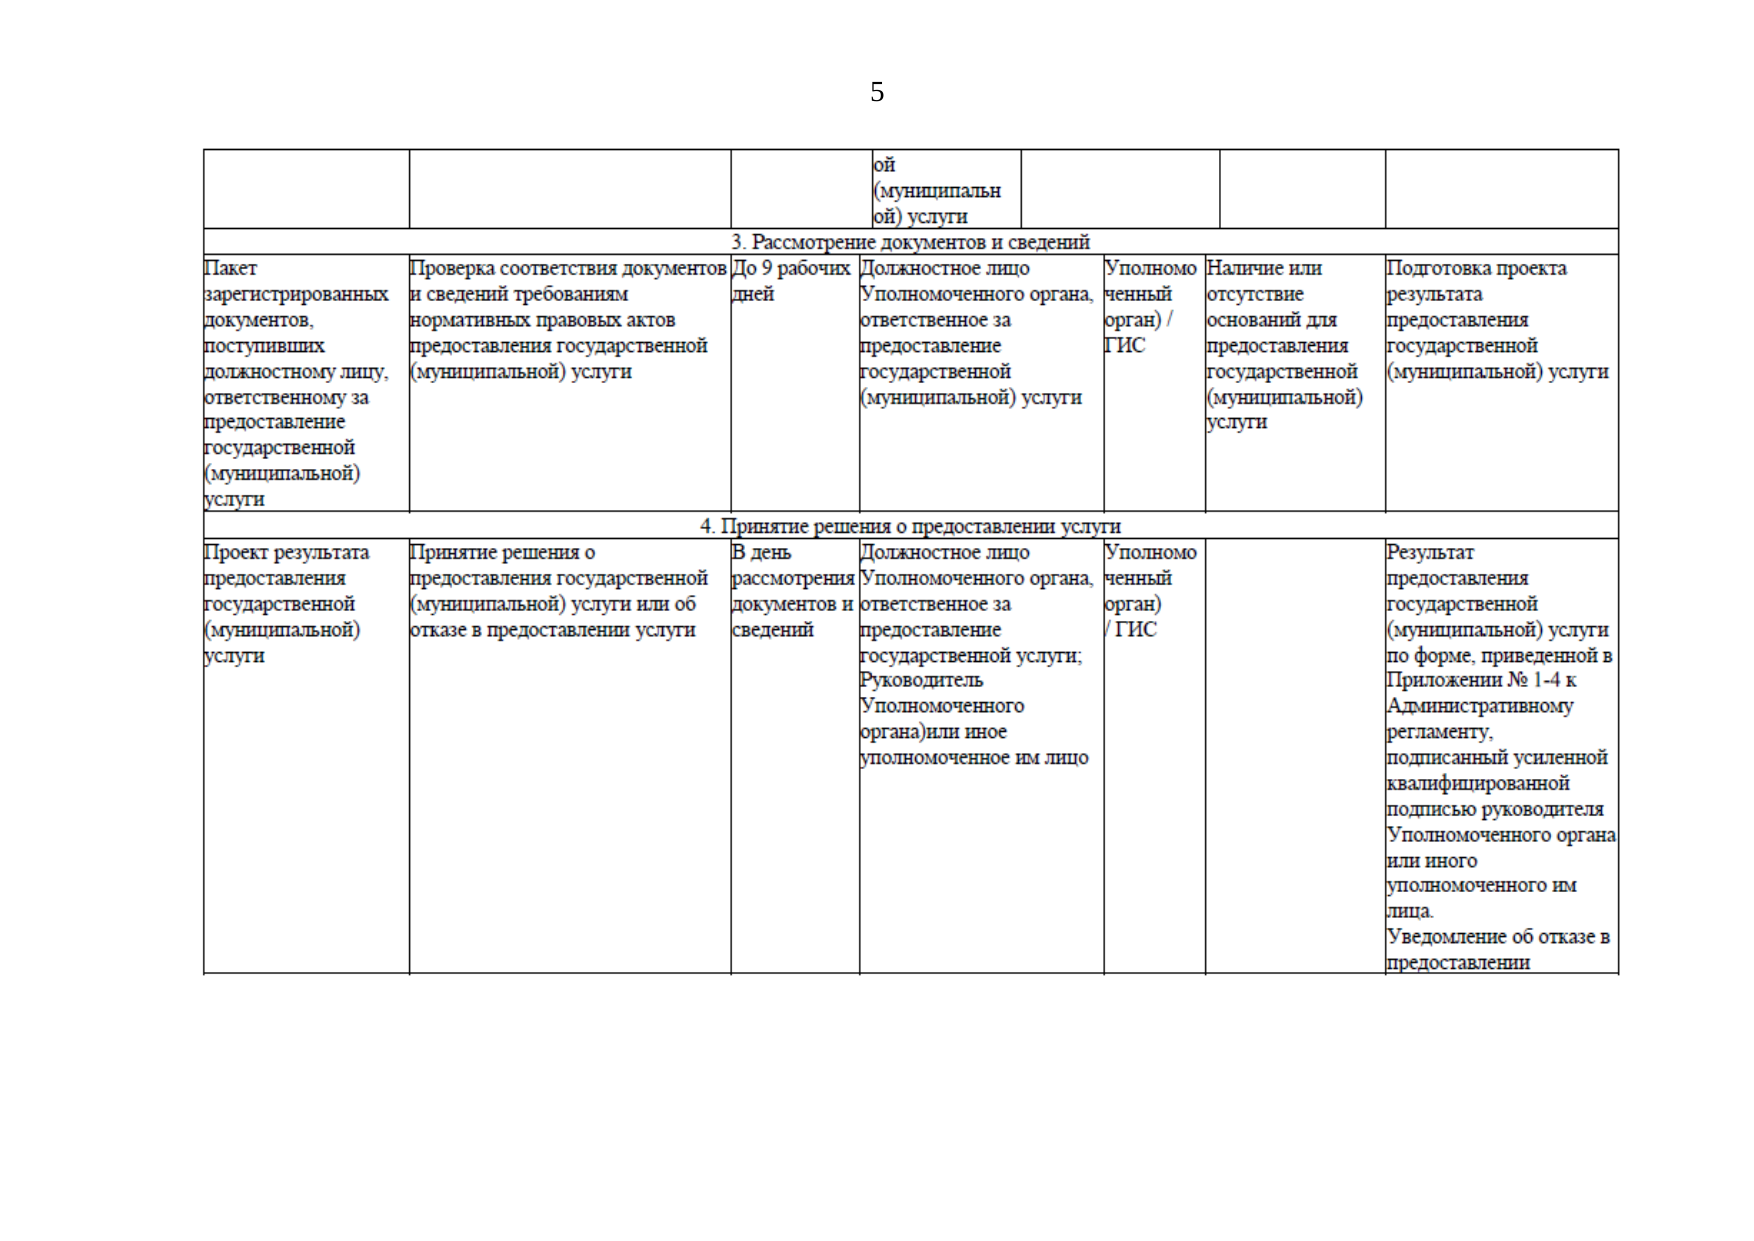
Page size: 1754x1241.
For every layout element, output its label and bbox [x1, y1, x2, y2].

picture [192, 135, 1627, 983]
